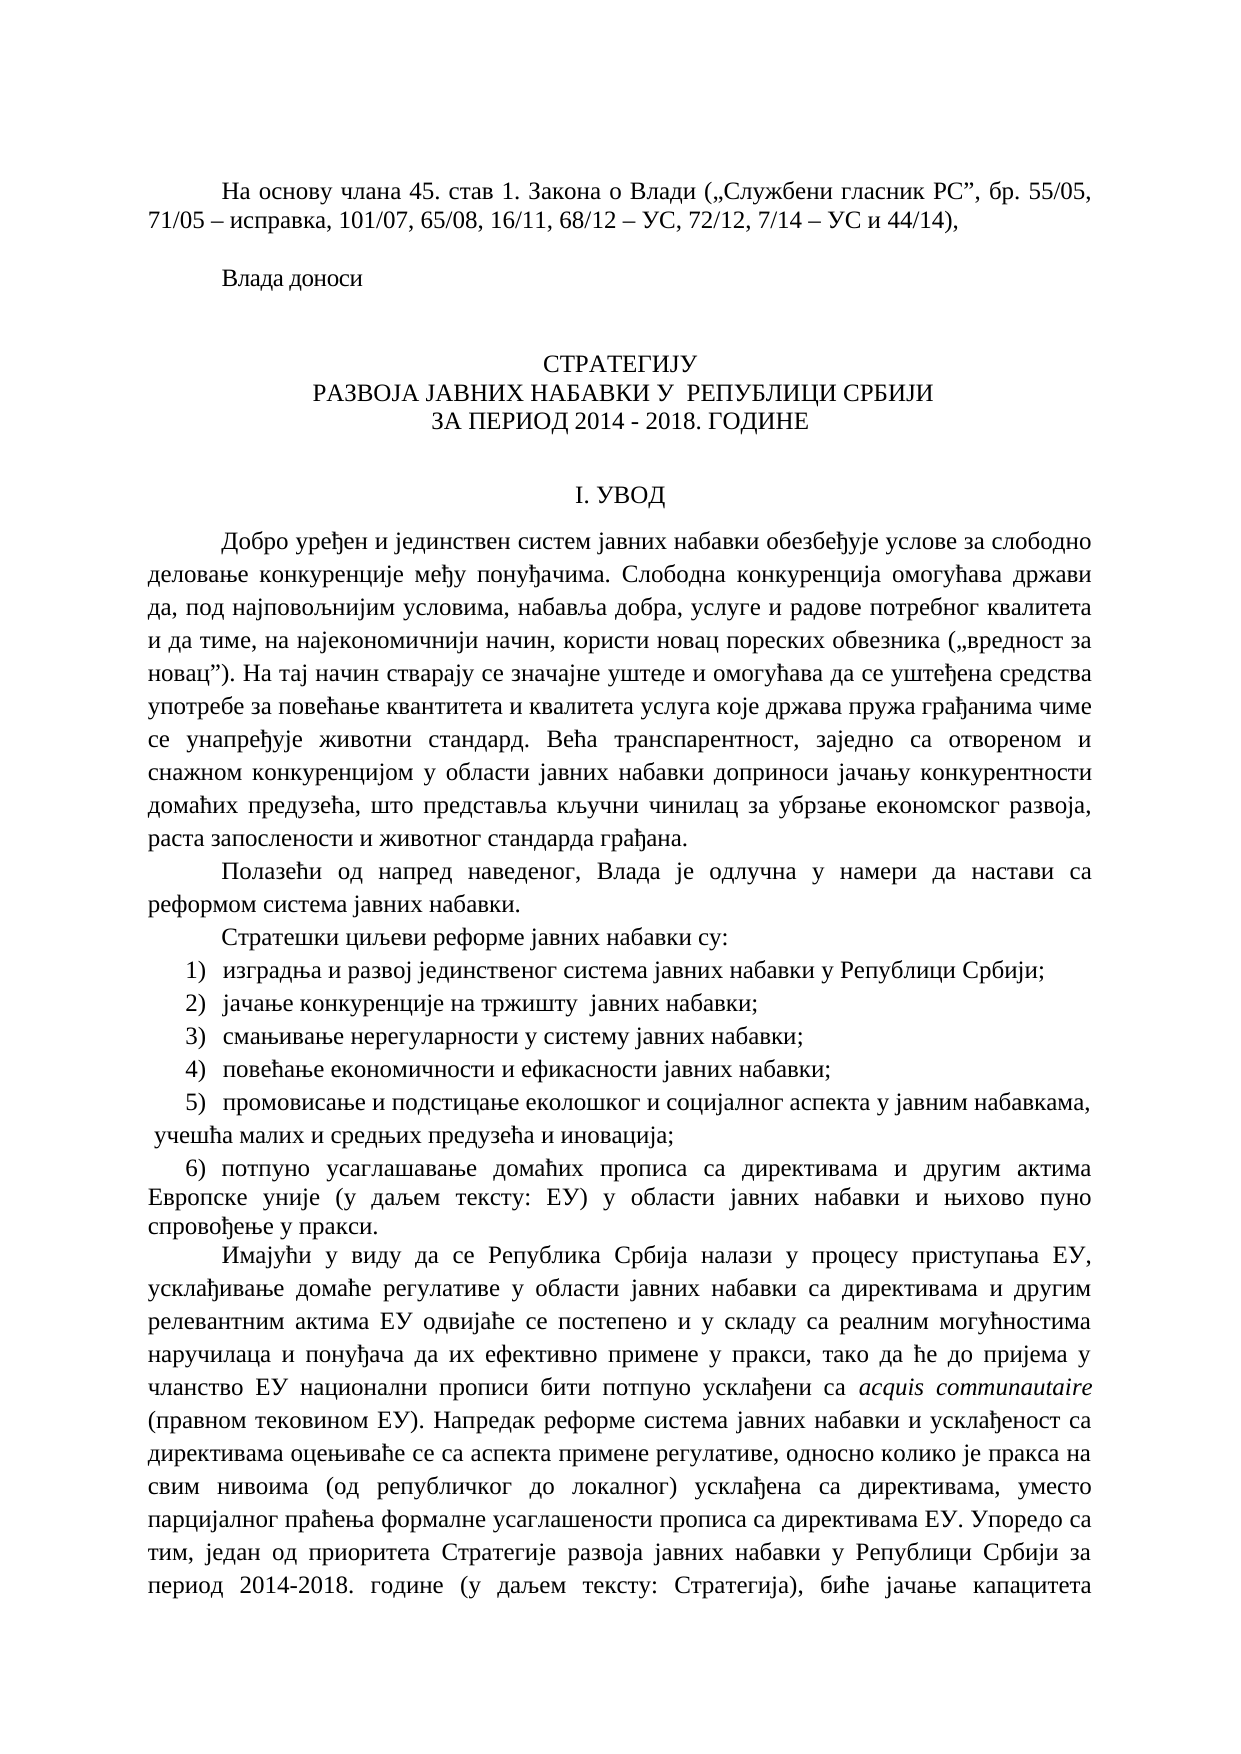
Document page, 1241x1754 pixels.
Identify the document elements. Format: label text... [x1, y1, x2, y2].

text учешћа малих и средњих предузећа и иновација; [148, 1121, 1093, 1149]
text Добро уређен и јединствен систем јавних набавки обезбеђује услове за слободно деловање конкуренције међу понуђачима. Слободна конкуренција омогућава држави да, под најповољнијим условима, набавља добра, услуге и радове потребног квалитета и да тиме, на најекономичнији начин, користи новац пореских обвезника („вредност за новац”). На тај начин стварају се значајне уштеде и омогућава да се уштеђена средства употребе за повећање квантитета и квалитета услуга које држава пружа грађанима чиме се унапређује животни стандард. Већа транспарентност, заједно са отвореном и снажном конкуренцијом у области јавних набавки доприноси јачању конкурентности домаћих предузећа, што представља кључни чинилац за убрзање економског развоја, раста запослености и животног стандарда грађана. [148, 526, 1093, 852]
text Полазећи од напред наведеног, Влада је одлучна у намери да настави са реформом система јавних набавки. [148, 856, 1093, 918]
text РАЗВОЈА ЈАВНИХ НАБАВКИ У РЕПУБЛИЦИ СРБИЈИ [148, 378, 1093, 406]
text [148, 1240, 1093, 1599]
list промовисање и подстицање еколошког и социјалног аспекта у јавним набавкама, [185, 1087, 1093, 1116]
list изградња и развој јединственог система јавних набавки у Републици Србији; [185, 955, 1093, 984]
text I. УВОД [148, 481, 1093, 509]
text СТРАТЕГИЈУ [148, 349, 1093, 378]
text Стратешки циљеви реформе јавних набавки су: [148, 922, 1093, 951]
list повећање економичности и ефикасности јавних набавки; [185, 1054, 1093, 1083]
text ЗА ПЕРИОД 2014 - 2018. ГОДИНЕ [148, 406, 1093, 435]
list смањивање нерегуларности у систему јавних набавки; [185, 1021, 1093, 1050]
list потпуно усаглашавање домаћих прописа са директивама и другим актима Европске уније (у даљем тексту: ЕУ) у области јавних набавки и њихово пуно спровођење у пракси. [148, 1153, 1093, 1240]
text На основу члана 45. став 1. Закона о Влади („Службени гласник РС”, бр. 55/05, 71/05 – исправка, 101/07, 65/08, 16/11, 68/12 – УС, 72/12, 7/14 – УС и 44/14), [148, 176, 1093, 234]
list јачање конкуренције на тржишту јавних набавки; [185, 988, 1093, 1017]
text Влада доноси [148, 263, 1093, 291]
